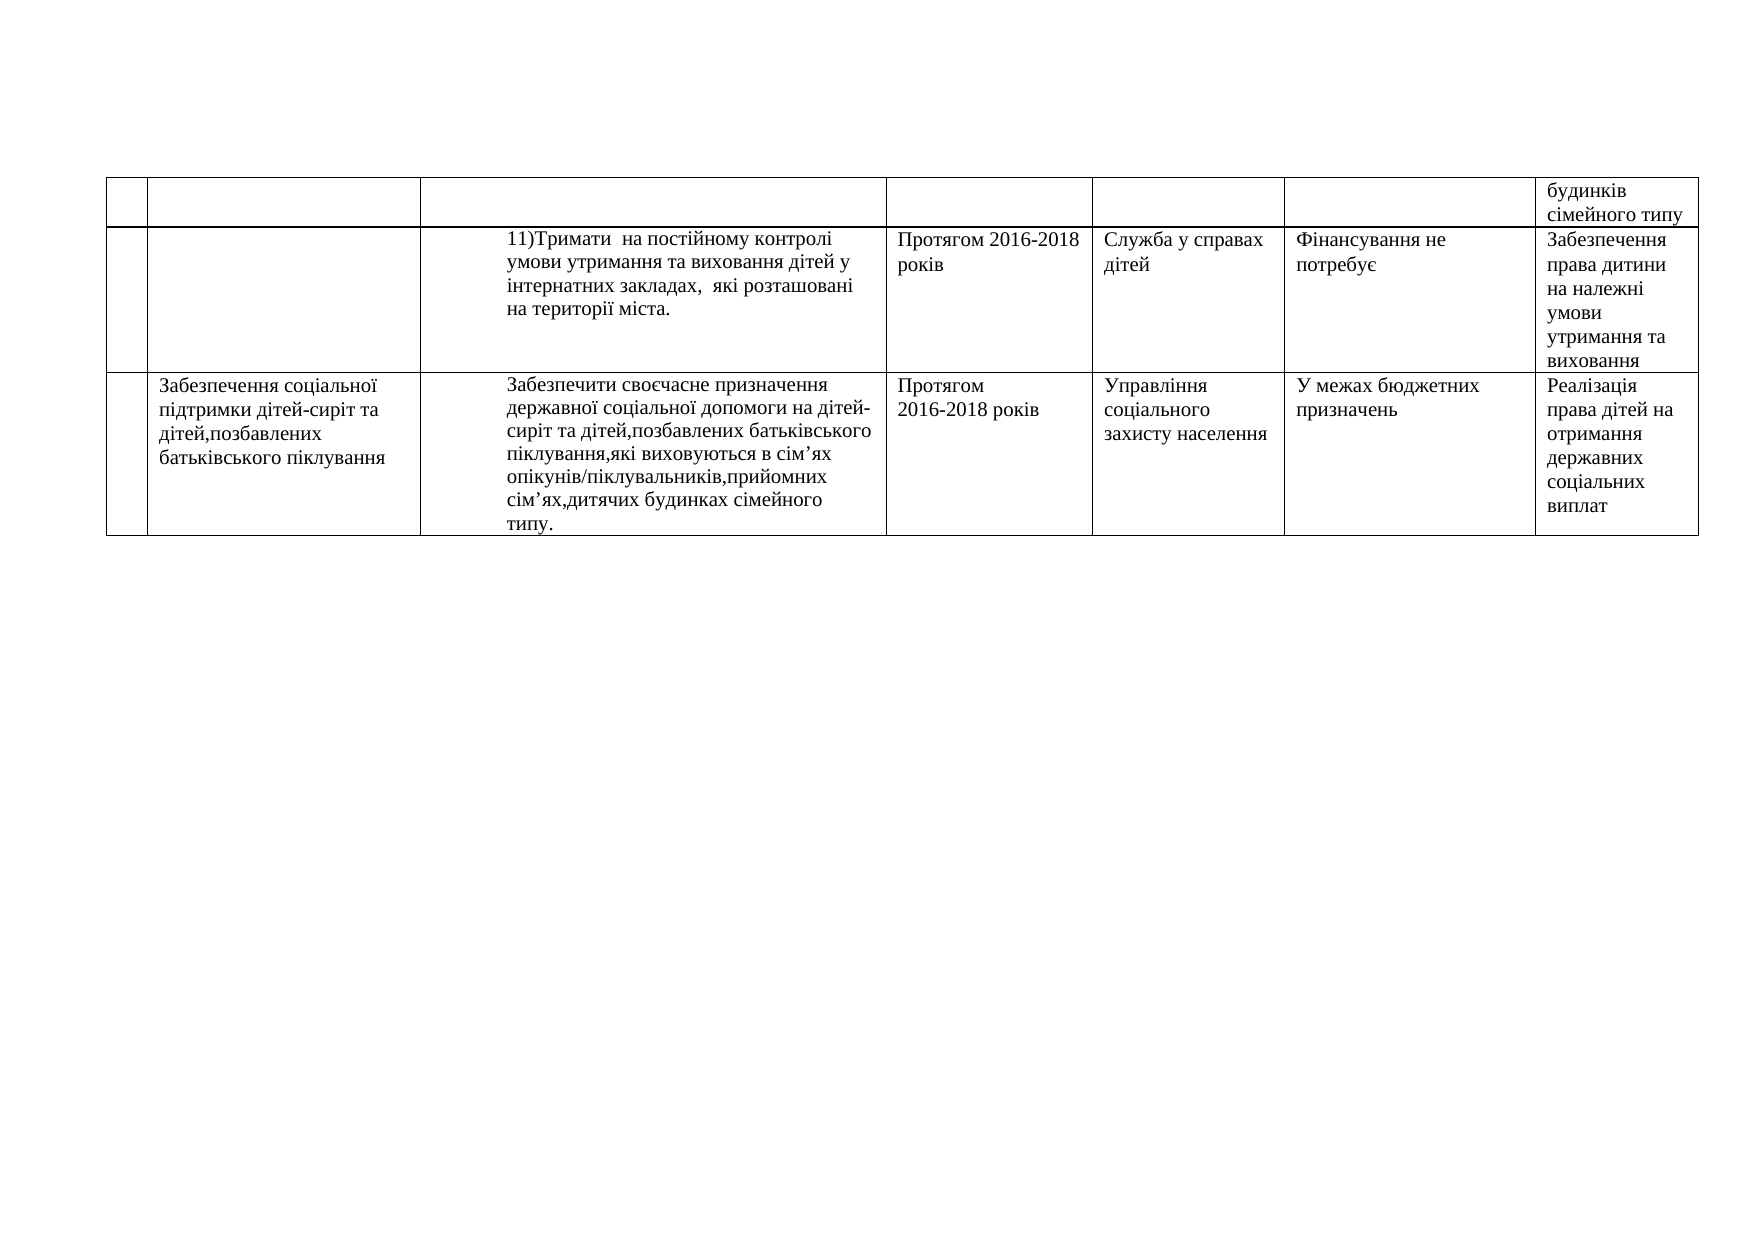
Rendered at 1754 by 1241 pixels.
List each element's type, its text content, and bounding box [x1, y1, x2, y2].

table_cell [887, 178, 1092, 226]
table_cell 11)Тримати на постійному контролі умови утримання та виховання дітей у інтернатних закладах, які розташовані на території міста. [421, 228, 886, 372]
table_cell Фінансування не потребує [1285, 228, 1535, 372]
table_cell Забезпечення соціальної підтримки дітей-сиріт та дітей,позбавлених батьківського піклування [148, 373, 420, 534]
table_cell Реалізація права дітей на отримання державних соціальних виплат [1536, 373, 1698, 534]
table_cell Управління соціального захисту населення [1093, 373, 1284, 534]
table_cell [148, 178, 420, 226]
table_cell [148, 228, 420, 372]
table_cell Забезпечення права дитини на належні умови утримання та виховання [1536, 228, 1698, 372]
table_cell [421, 178, 886, 226]
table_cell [1536, 178, 1698, 226]
table_cell Протягом 2016-2018 років [887, 228, 1092, 372]
table_cell У межах бюджетних призначень [1285, 373, 1535, 534]
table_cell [1285, 178, 1535, 226]
table_cell Протягом 2016-2018 років [887, 373, 1092, 534]
table_cell [107, 228, 147, 372]
table_cell Забезпечити своєчасне призначення державної соціальної допомоги на дітей-сиріт та дітей,позбавлених батьківського піклування,які виховуються в сім’ях опікунів/піклувальників,прийомних сім’ях,дитячих будинках сімейного типу. [421, 373, 886, 534]
table_cell [107, 373, 147, 534]
table_cell Служба у справах дітей [1093, 228, 1284, 372]
table_cell [107, 178, 147, 226]
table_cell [1093, 178, 1284, 226]
